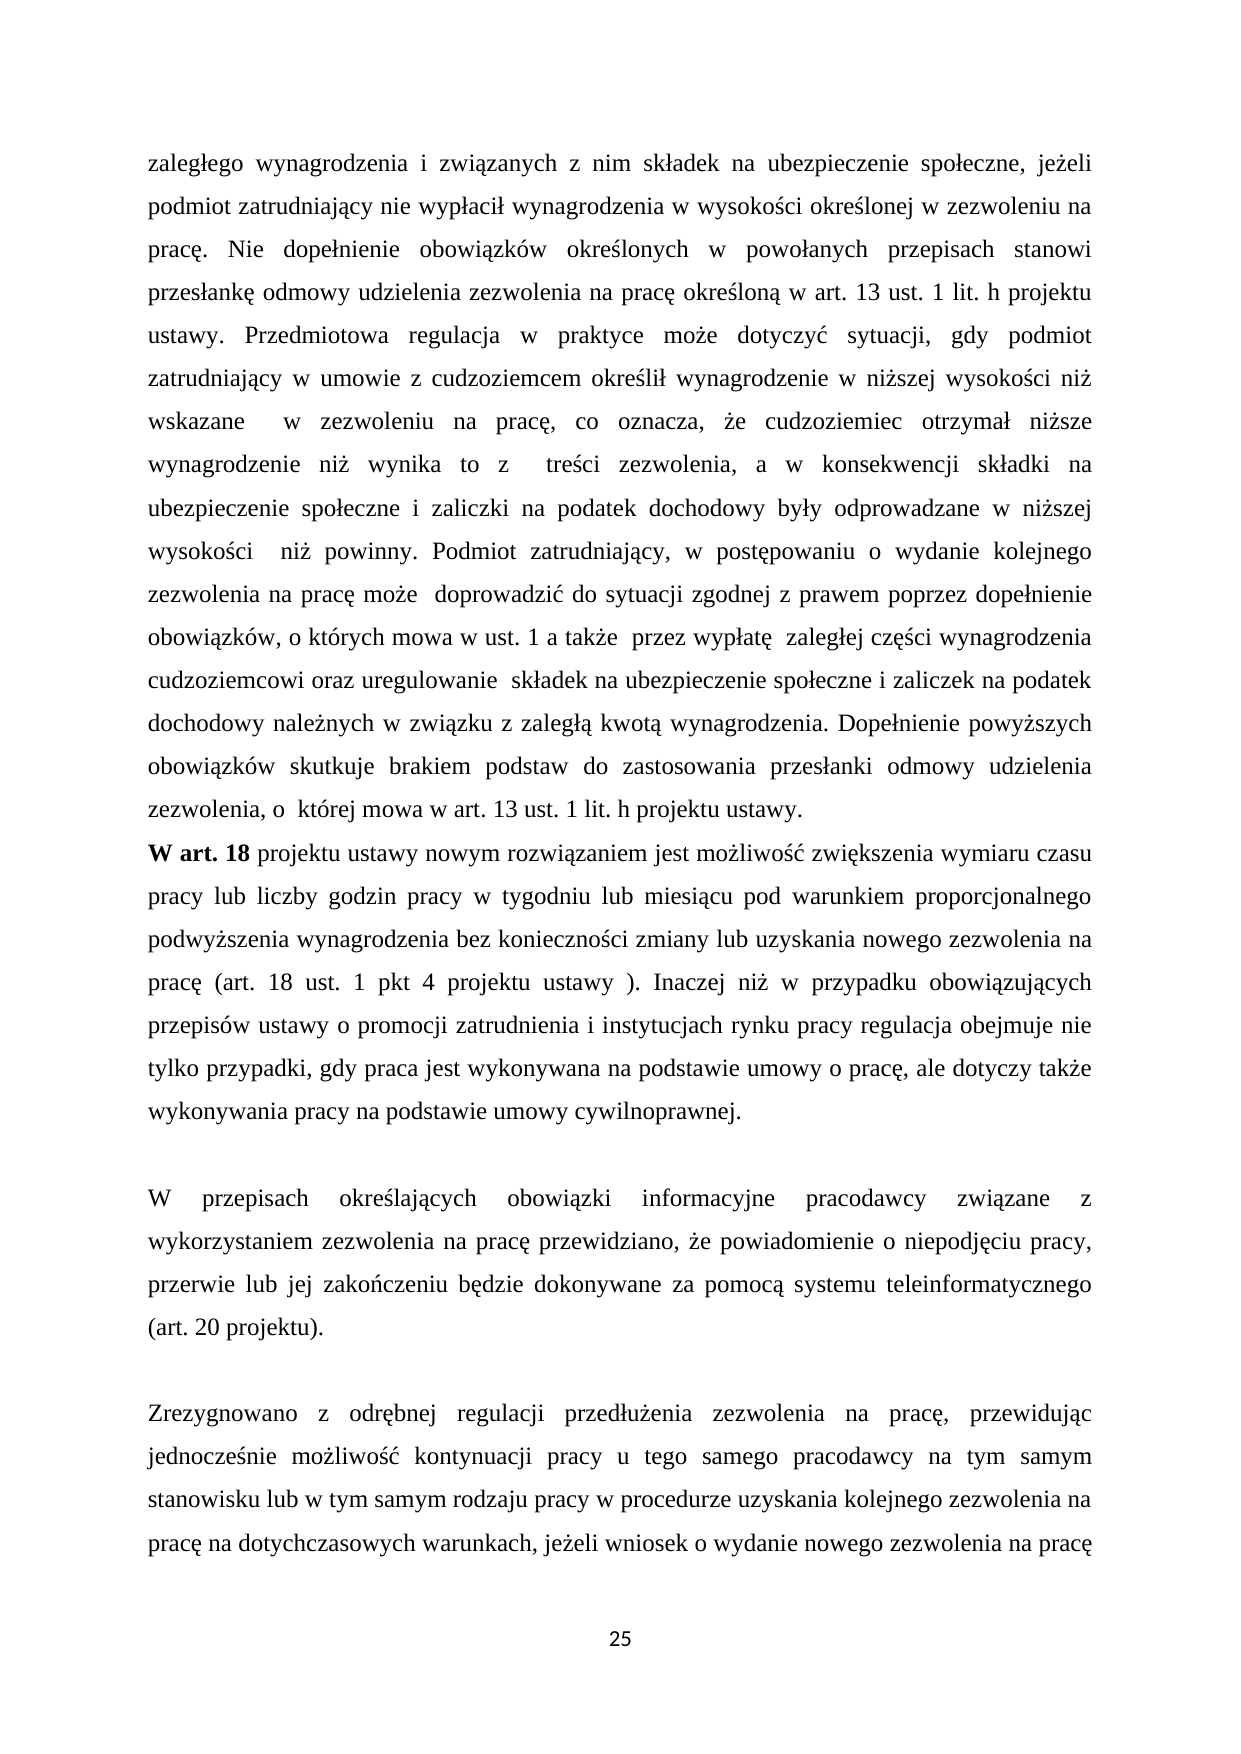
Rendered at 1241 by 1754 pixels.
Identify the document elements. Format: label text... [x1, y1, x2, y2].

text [148, 148, 1093, 823]
text W przepisach określających obowiązki informacyjne pracodawcy związane z wykorzystaniem zezwolenia na pracę przewidziano, że powiadomienie o niepodjęciu pracy, przerwie lub jej zakończeniu będzie dokonywane za pomocą systemu teleinformatycznego (art. 20 projektu). [148, 1183, 1093, 1341]
text W art. 18 projektu ustawy nowym rozwiązaniem jest możliwość zwiększenia wymiaru czasu pracy lub liczby godzin pracy w tygodniu lub miesiącu pod warunkiem proporcjonalnego podwyższenia wynagrodzenia bez konieczności zmiany lub uzyskania nowego zezwolenia na pracę (art. 18 ust. 1 pkt 4 projektu ustawy ). Inaczej niż w przypadku obowiązujących przepisów ustawy o promocji zatrudnienia i instytucjach rynku pracy regulacja obejmuje nie tylko przypadki, gdy praca jest wykonywana na podstawie umowy o pracę, ale dotyczy także wykonywania pracy na podstawie umowy cywilnoprawnej. [148, 838, 1093, 1125]
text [148, 1398, 1093, 1556]
